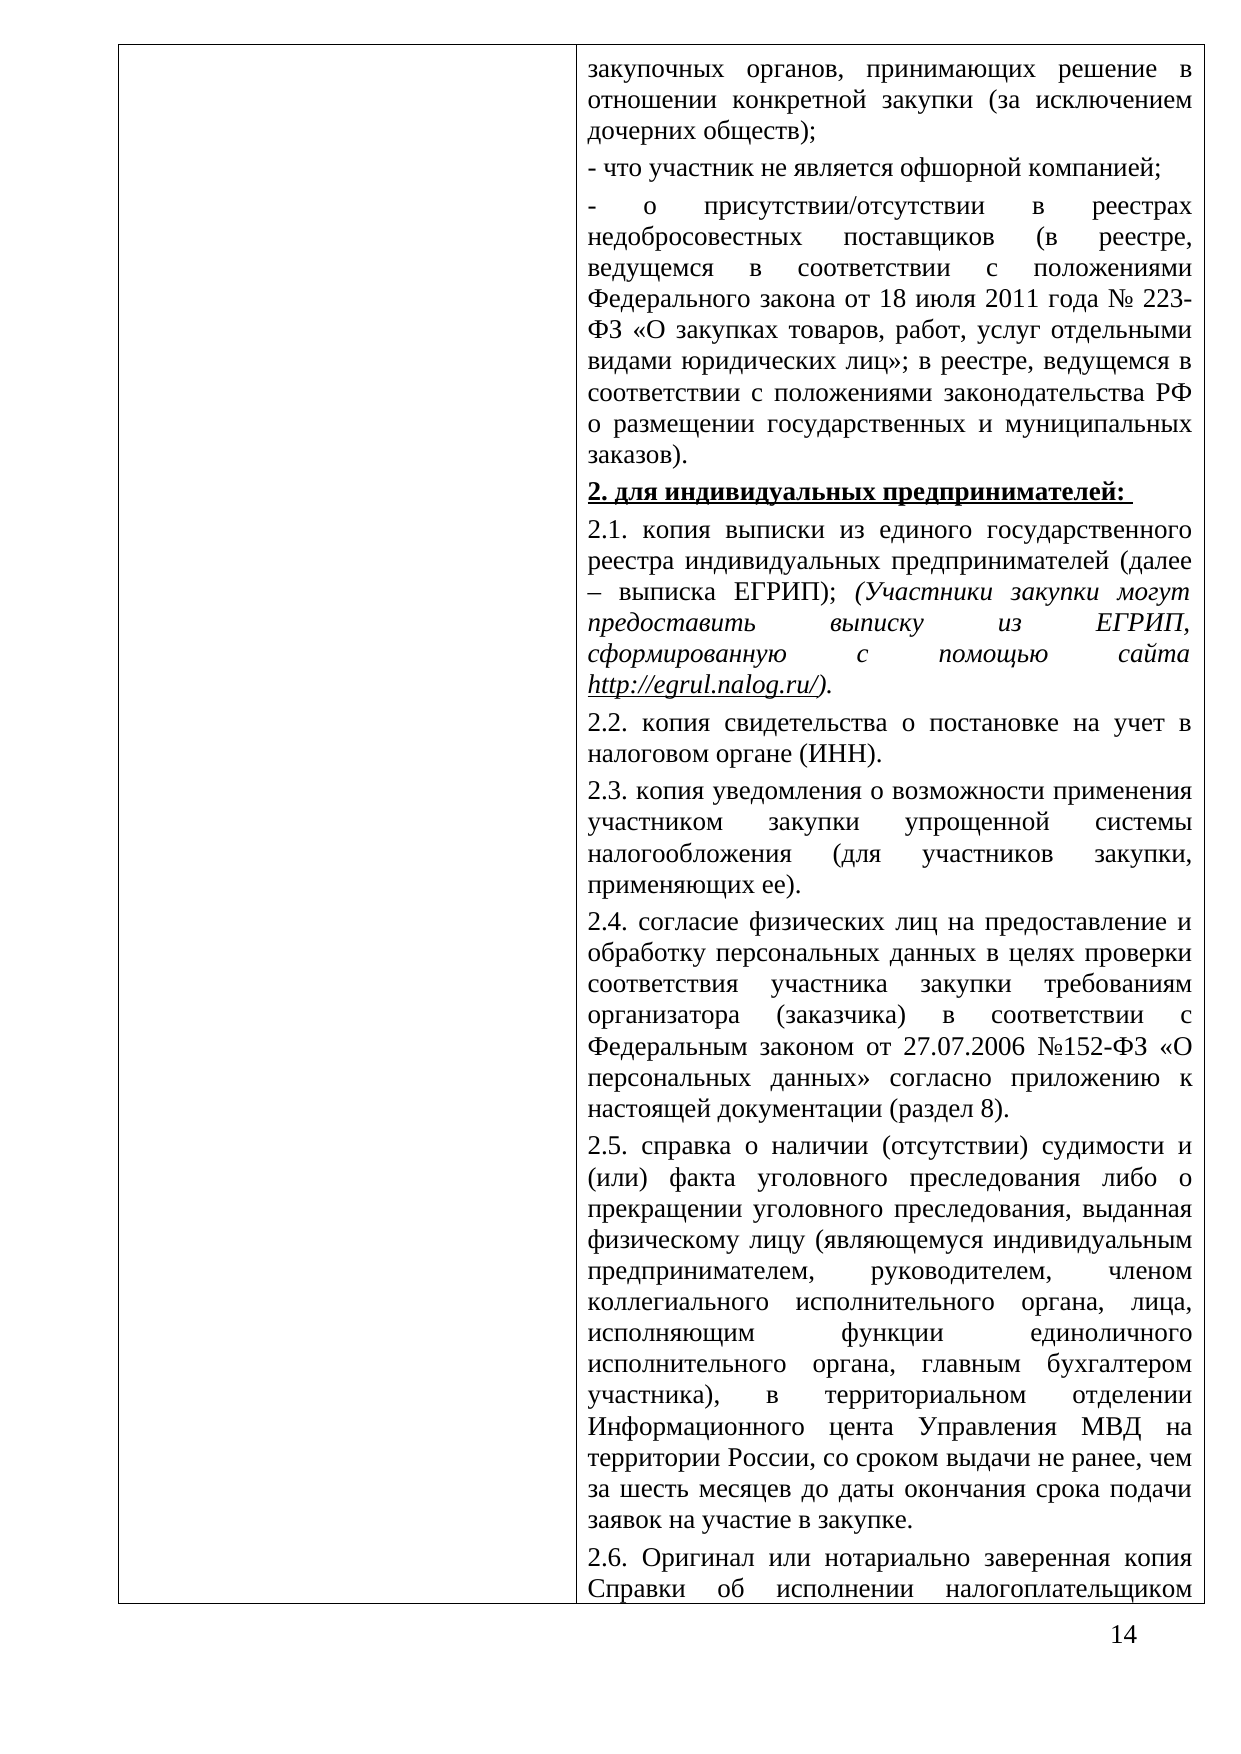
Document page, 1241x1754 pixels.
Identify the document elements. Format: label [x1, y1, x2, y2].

table_header [577, 45, 1204, 1603]
table_header [119, 45, 576, 1603]
